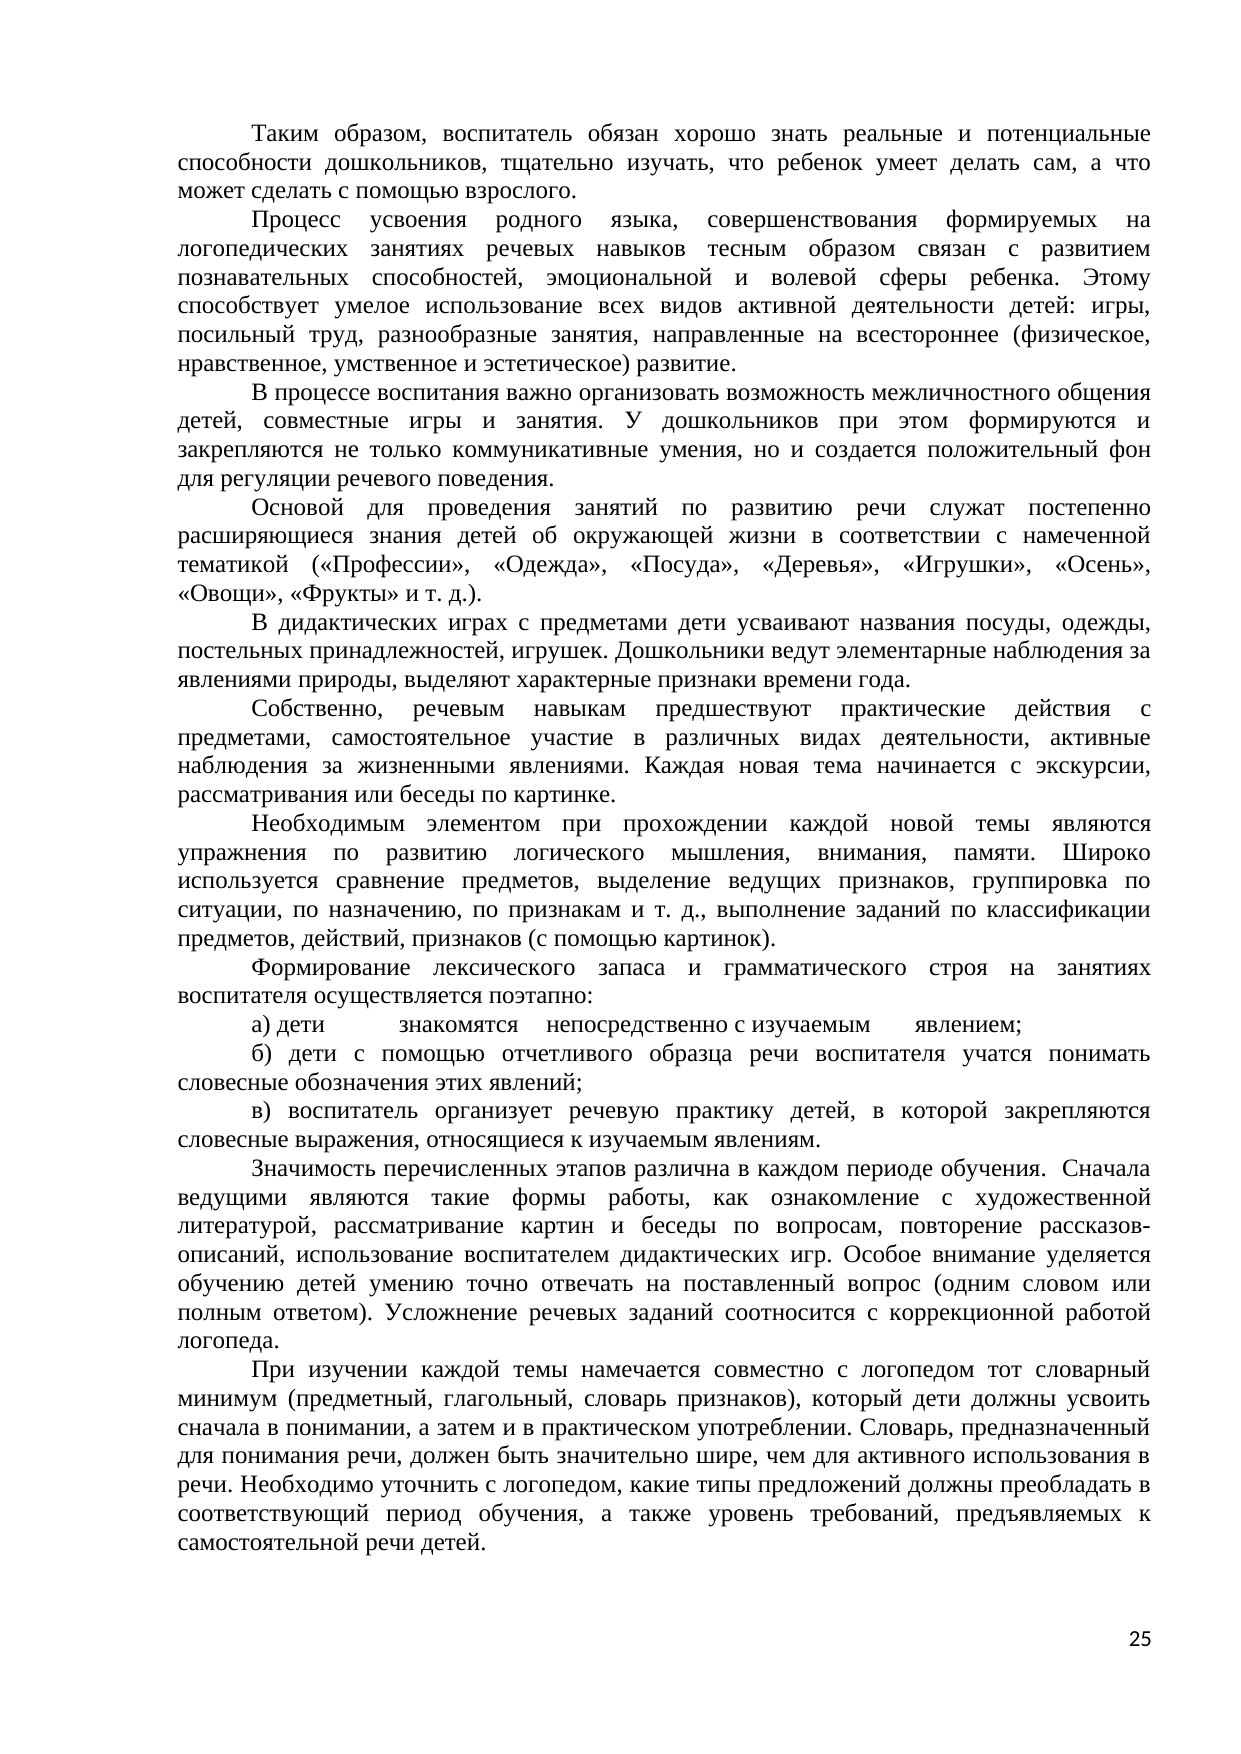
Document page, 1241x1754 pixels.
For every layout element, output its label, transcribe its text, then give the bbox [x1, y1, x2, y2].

text Таким образом, воспитатель обязан хорошо знать реальные и потенциальные способности дошкольников, тщательно изучать, что ребенок умеет делать сам, а что может сделать с помощью взрослого. [177, 118, 1152, 204]
text Процесс усвоения родного языка, совершенствования формируемых на логопедических занятиях речевых навыков тесным образом связан с развитием познавательных способностей, эмоциональной и волевой сферы ребенка. Этому способствует умелое использование всех видов активной деятельности детей: игры, посильный труд, разнообразные занятия, направленные на всестороннее (физическое, нравственное, умственное и эстетическое) развитие. [177, 204, 1152, 377]
text Необходимым элементом при прохождении каждой новой темы являются упражнения по развитию логического мышления, внимания, памяти. Широко используется сравнение предметов, выделение ведущих признаков, группировка по ситуации, по назначению, по признакам и т. д., выполнение заданий по классификации предметов, действий, признаков (с помощью картинок). [177, 808, 1152, 952]
text Собственно, речевым навыкам предшествуют практические действия с предметами, самостоятельное участие в различных видах деятельности, активные наблюдения за жизненными явлениями. Каждая новая тема начинается с экскурсии, рассматривания или беседы по картинке. [177, 693, 1152, 808]
text При изучении каждой темы намечается совместно с логопедом тот словарный минимум (предметный, глагольный, словарь признаков), который дети должны усвоить сначала в понимании, а затем и в практическом употреблении. Словарь, предназначенный для понимания речи, должен быть значительно шире, чем для активного использования в речи. Необходимо уточнить с логопедом, какие типы предложений должны преобладать в соответствующий период обучения, а также уровень требований, предъявляемых к самостоятельной речи детей. [177, 1354, 1152, 1556]
text Значимость перечисленных этапов различна в каждом периоде обучения. Сначала ведущими являются такие формы работы, как ознакомление с художественной литературой, рассматривание картин и беседы по вопросам, повторение рассказов-описаний, использование воспитателем дидактических игр. Особое внимание уделяется обучению детей умению точно отвечать на поставленный вопрос (одним словом или полным ответом). Усложнение речевых заданий соотносится с коррекционной работой логопеда. [177, 1153, 1152, 1354]
text б) дети с помощью отчетливого образца речи воспитателя учатся понимать словесные обозначения этих явлений; [177, 1038, 1152, 1096]
text в) воспитатель организует речевую практику детей, в которой закрепляются словесные выражения, относящиеся к изучаемым явлениям. [177, 1096, 1152, 1153]
text В процессе воспитания важно организовать возможность межличностного общения детей, совместные игры и занятия. У дошкольников при этом формируются и закрепляются не только коммуникативные умения, но и создается положительный фон для регуляции речевого поведения. [177, 377, 1152, 492]
text Формирование лексического запаса и грамматического строя на занятиях воспитателя осуществляется поэтапно: [177, 952, 1152, 1009]
text В дидактических играх с предметами дети усваивают названия посуды, одежды, постельных принадлежностей, игрушек. Дошкольники ведут элементарные наблюдения за явлениями природы, выделяют характерные признаки времени года. [177, 607, 1152, 693]
text а) дети знакомятся непосредственно с изучаемым явлением; [177, 1009, 1152, 1038]
text Основой для проведения занятий по развитию речи служат постепенно расширяющиеся знания детей об окружающей жизни в соответствии с намеченной тематикой («Профессии», «Одежда», «Посуда», «Деревья», «Игрушки», «Осень», «Овощи», «Фрукты» и т. д.). [177, 492, 1152, 607]
